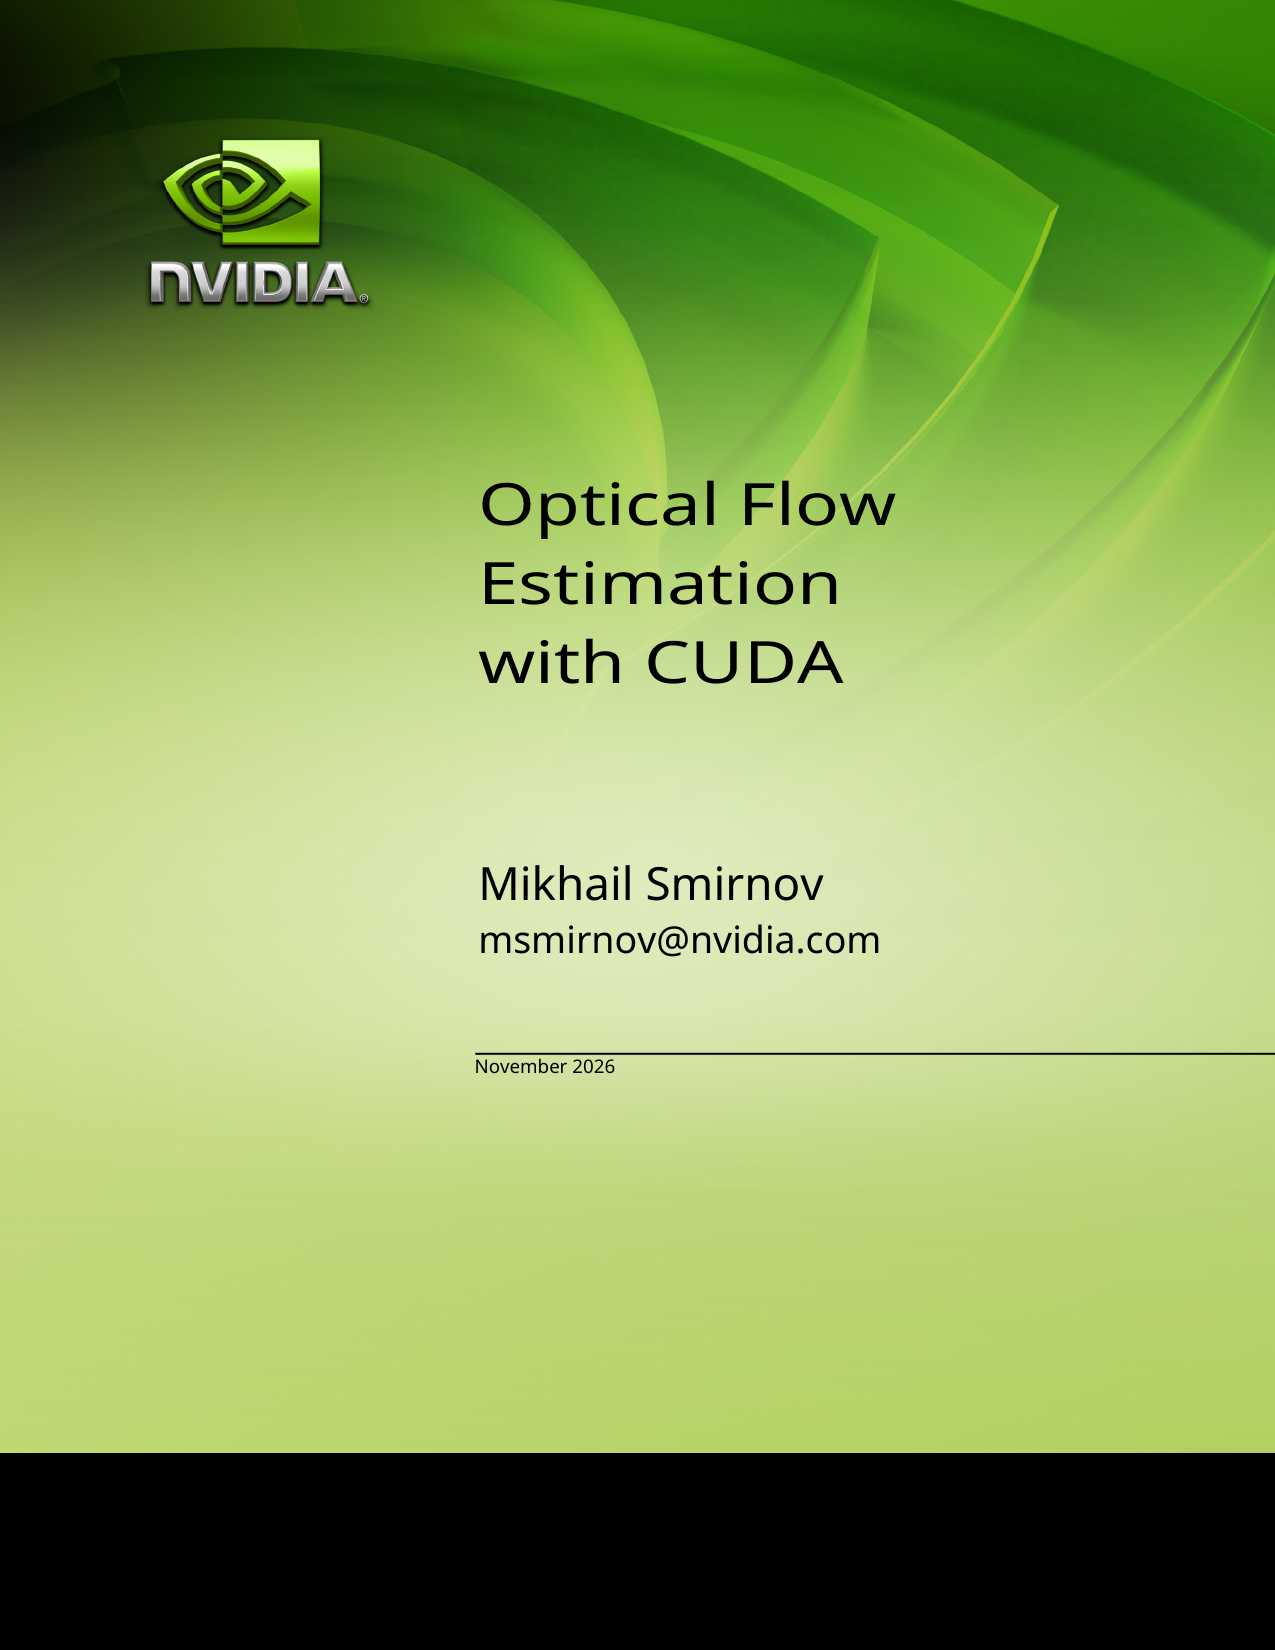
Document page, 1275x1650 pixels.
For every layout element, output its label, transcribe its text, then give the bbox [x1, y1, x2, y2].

title Mikhail Smirnov msmirnov@nvidia.com [478, 851, 1219, 964]
title Optical Flow Estimation with CUDA [478, 462, 1087, 701]
picture [0, 0, 1275, 1650]
